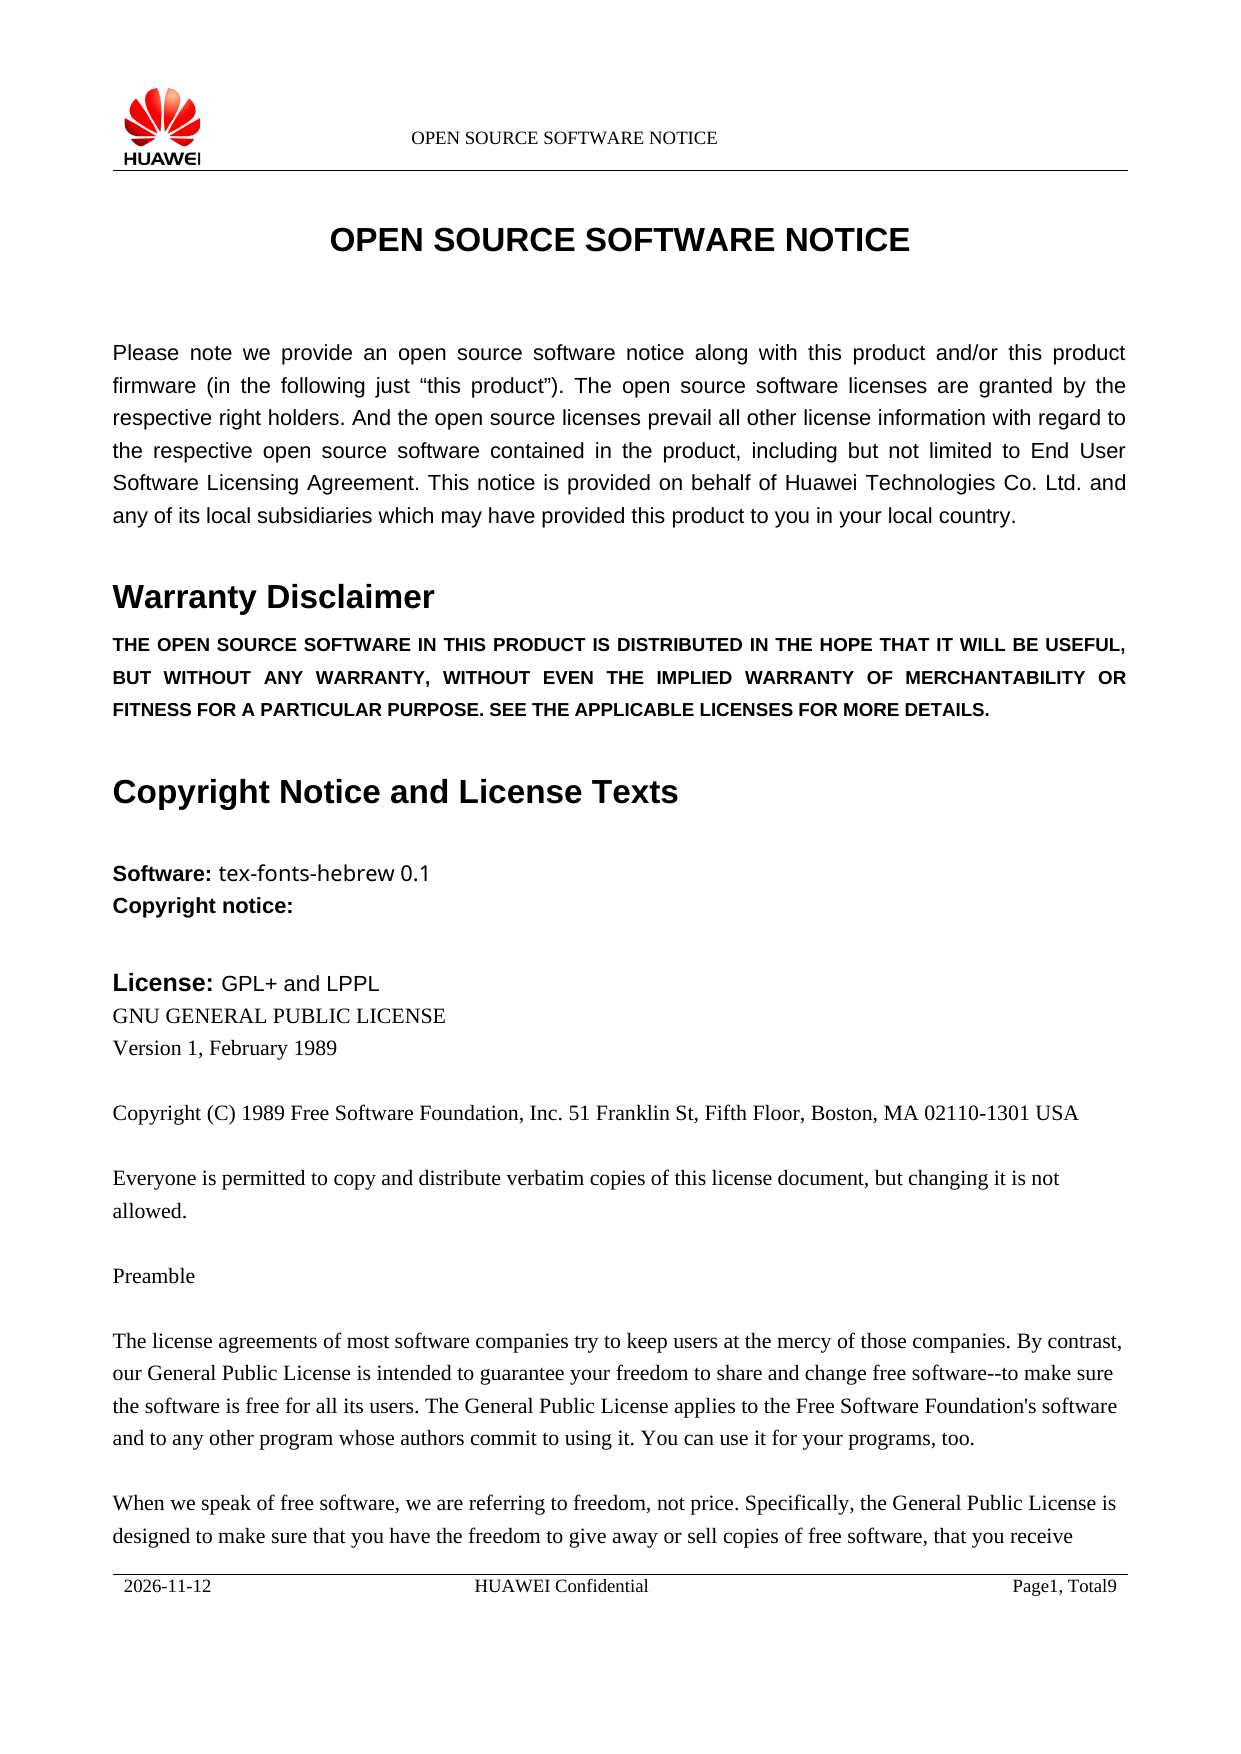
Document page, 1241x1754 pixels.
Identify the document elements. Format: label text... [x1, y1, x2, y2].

text Warranty Disclaimer [112, 564, 1128, 629]
picture [124, 88, 201, 165]
title Software: tex-fonts-hebrew 0.1 [112, 856, 1128, 889]
text Copyright notice: [112, 889, 1128, 921]
text License: GPL+ and LPPL [112, 966, 1128, 999]
text The open source software in this product is distributed in the hope that it will be useful, but WITHOUT ANY WARRANTY, without even the implied warranty of MERCHANTABILITY or FITNESS FOR A PARTICULAR PURPOSE. See the applicable licenses for more details. [112, 629, 1128, 726]
text Please note we provide an open source software notice along with this product and/or this product firmware (in the following just “this product”). The open source software licenses are granted by the respective right holders. And the open source licenses prevail all other license information with regard to the respective open source software contained in the product, including but not limited to End User Software Licensing Agreement. This notice is provided on behalf of Huawei Technologies Co. Ltd. and any of its local subsidiaries which may have provided this product to you in your local country. [112, 336, 1128, 531]
text OPEN SOURCE SOFTWARE NOTICE [112, 206, 1128, 271]
text Copyright Notice and License Texts [112, 759, 1128, 824]
